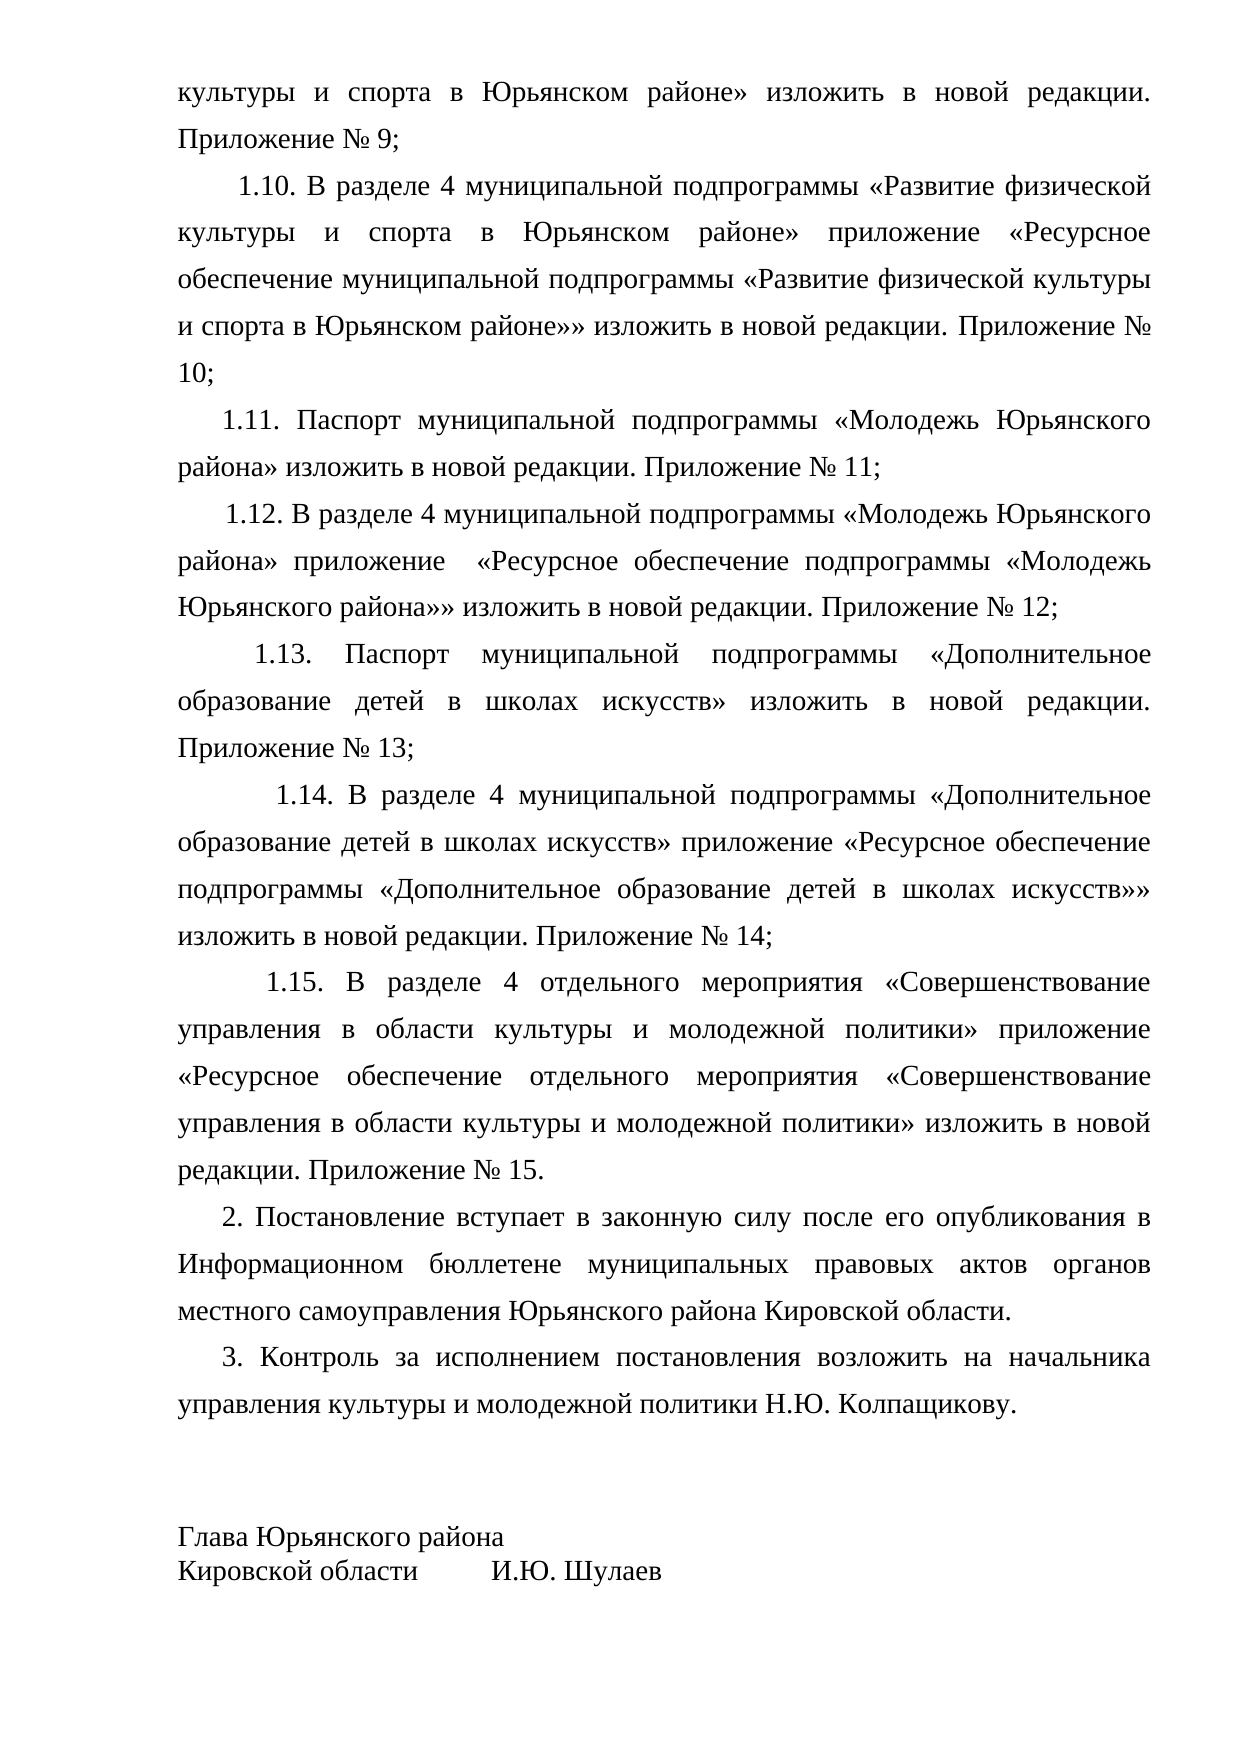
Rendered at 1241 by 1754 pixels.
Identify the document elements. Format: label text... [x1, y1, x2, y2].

text Глава Юрьянского района [177, 1519, 1152, 1553]
text Кировской области И.Ю. Шулаев [177, 1553, 1152, 1587]
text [177, 74, 1152, 154]
text 1.13. Паспорт муниципальной подпрограммы «Дополнительное образование детей в школах искусств» изложить в новой редакции. Приложение № 13; [177, 636, 1152, 764]
text 1.11. Паспорт муниципальной подпрограммы «Молодежь Юрьянского района» изложить в новой редакции. Приложение № 11; [177, 402, 1152, 482]
text 1.15. В разделе 4 отдельного мероприятия «Совершенствование управления в области культуры и молодежной политики» приложение «Ресурсное обеспечение отдельного мероприятия «Совершенствование управления в области культуры и молодежной политики» изложить в новой редакции. Приложение № 15. [177, 964, 1152, 1186]
text 2. Постановление вступает в законную силу после его опубликования в Информационном бюллетене муниципальных правовых актов органов местного самоуправления Юрьянского района Кировской области. [177, 1199, 1152, 1326]
text 3. Контроль за исполнением постановления возложить на начальника управления культуры и молодежной политики Н.Ю. Колпащикову. [177, 1339, 1152, 1420]
text 1.14. В разделе 4 муниципальной подпрограммы «Дополнительное образование детей в школах искусств» приложение «Ресурсное обеспечение подпрограммы «Дополнительное образование детей в школах искусств»» изложить в новой редакции. Приложение № 14; [177, 777, 1152, 951]
text 1.12. В разделе 4 муниципальной подпрограммы «Молодежь Юрьянского района» приложение «Ресурсное обеспечение подпрограммы «Молодежь Юрьянского района»» изложить в новой редакции. Приложение № 12; [177, 496, 1152, 623]
text 1.10. В разделе 4 муниципальной подпрограммы «Развитие физической культуры и спорта в Юрьянском районе» приложение «Ресурсное обеспечение муниципальной подпрограммы «Развитие физической культуры и спорта в Юрьянском районе»» изложить в новой редакции. Приложение № 10; [177, 168, 1152, 389]
